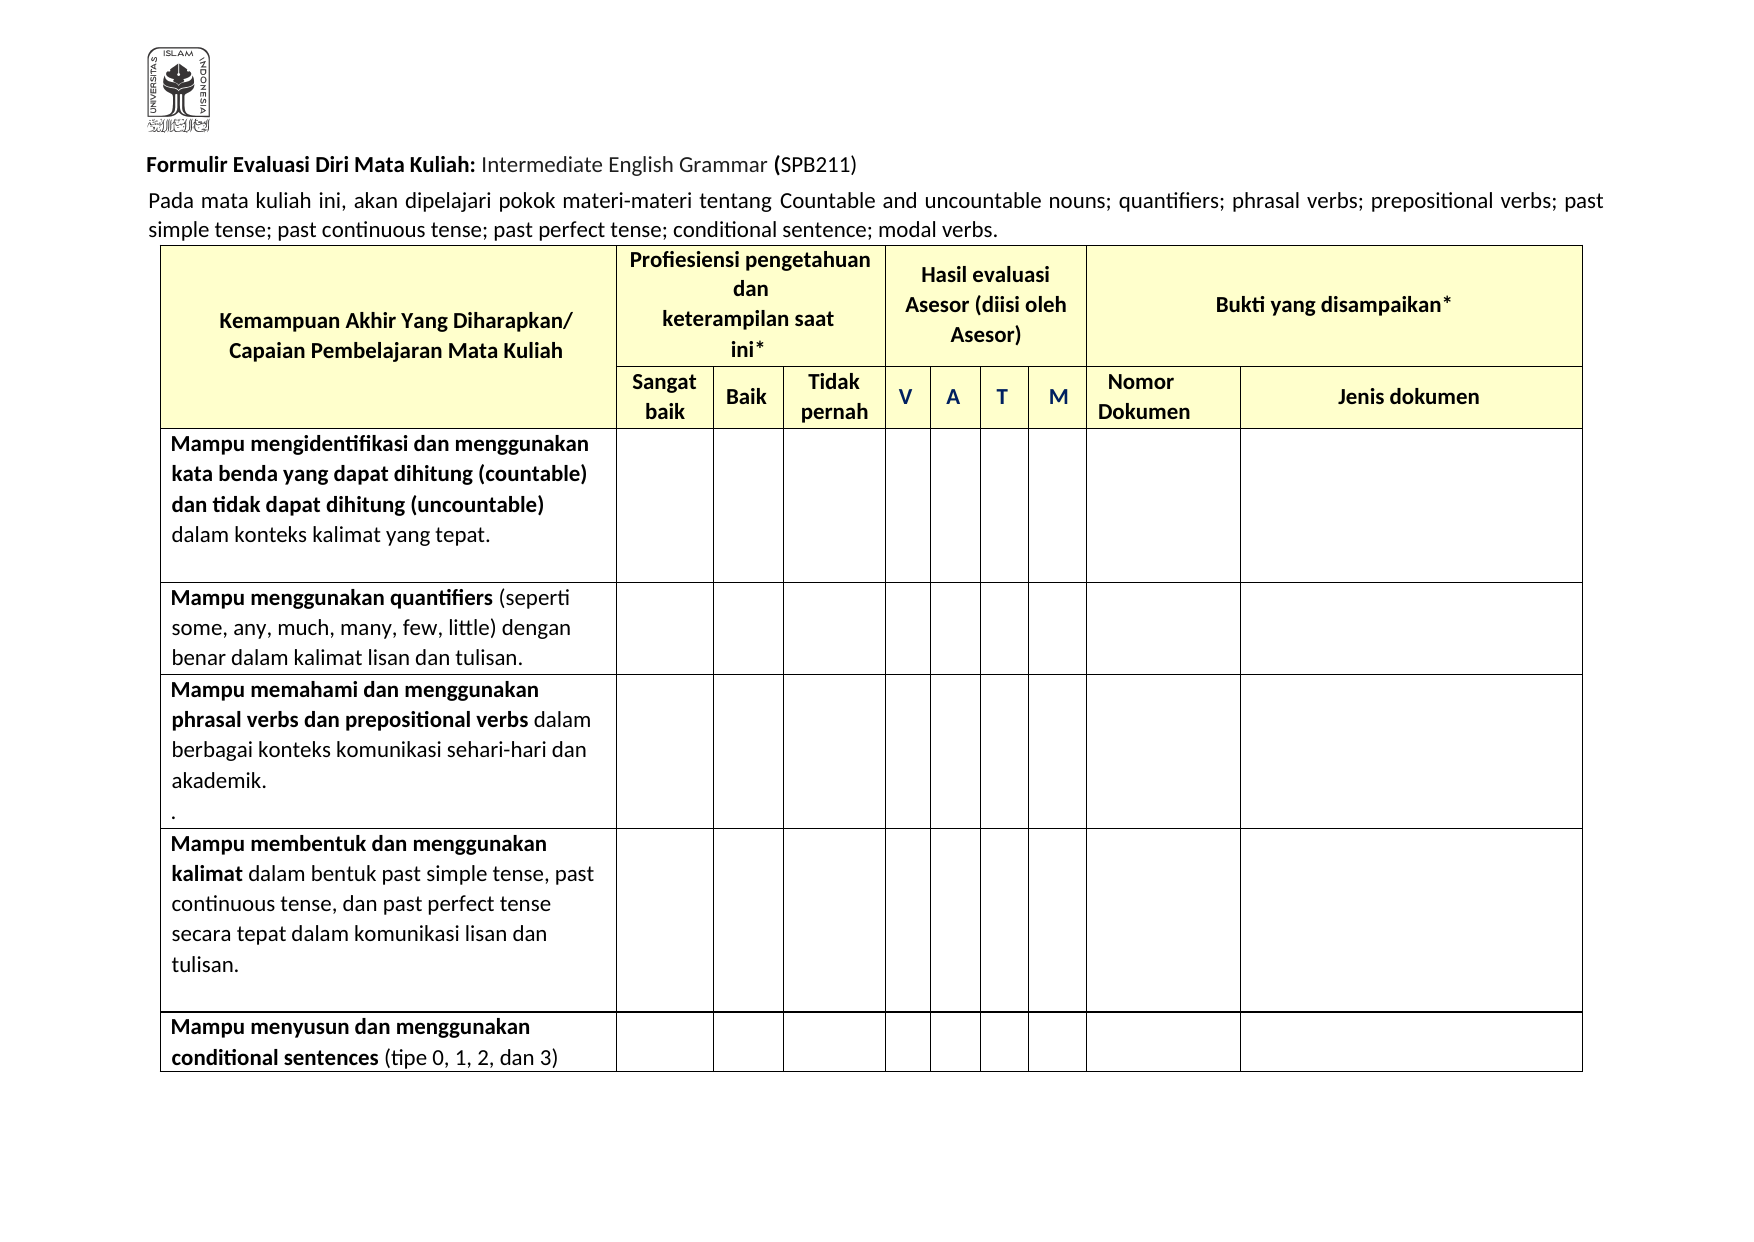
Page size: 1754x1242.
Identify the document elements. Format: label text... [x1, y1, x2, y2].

table_cell [1087, 675, 1240, 828]
table_cell [1241, 429, 1582, 582]
table_cell [886, 583, 930, 674]
table_cell Mampu mengidentifikasi dan menggunakan kata benda yang dapat dihitung (countable) dan tidak dapat dihitung (uncountable) dalam konteks kalimat yang tepat. [161, 429, 616, 582]
table_cell [784, 675, 885, 828]
table_cell Mampu menggunakan quantifiers (seperti some, any, much, many, few, little) dengan benar dalam kalimat lisan dan tulisan. [161, 583, 616, 674]
table_cell Mampu membentuk dan menggunakan kalimat dalam bentuk past simple tense, past continuous tense, dan past perfect tense secara tepat dalam komunikasi lisan dan tulisan. [161, 829, 616, 1011]
table_cell [886, 675, 930, 828]
table_cell [981, 829, 1028, 1011]
table_header Profiesiensi pengetahuan dan keterampilan saat ini* [617, 246, 885, 366]
table_cell Mampu memahami dan menggunakan phrasal verbs dan prepositional verbs dalam berbagai konteks komunikasi sehari-hari dan akademik. . [161, 675, 616, 828]
table_cell [1087, 583, 1240, 674]
text Formulir Evaluasi Diri Mata Kuliah: Intermediate English Grammar (SPB211) [146, 150, 481, 178]
table_cell [714, 1013, 783, 1071]
table_cell [931, 583, 980, 674]
table_cell [1241, 829, 1582, 1011]
table_cell [931, 429, 980, 582]
table_cell Mampu menyusun dan menggunakan conditional sentences (tipe 0, 1, 2, dan 3) untuk menyatakan kondisi dan akibat dalam berbagai situasi. [161, 1013, 616, 1071]
table_cell Jenis dokumen [1241, 367, 1582, 428]
table_cell [1087, 429, 1240, 582]
table_cell [617, 1013, 713, 1071]
table_header Hasil evaluasi Asesor (diisi oleh Asesor) [886, 246, 1086, 366]
table_cell [1241, 1013, 1582, 1071]
table_cell [617, 675, 713, 828]
table_cell [784, 1013, 885, 1071]
table_cell Baik [714, 367, 783, 428]
table_cell [714, 429, 783, 582]
table_cell [981, 583, 1028, 674]
table_cell [617, 583, 713, 674]
table_cell A [931, 367, 980, 428]
table_cell [784, 829, 885, 1011]
table_header Kemampuan Akhir Yang Diharapkan/ Capaian Pembelajaran Mata Kuliah [161, 246, 616, 428]
table_cell [981, 429, 1028, 582]
table_cell [1029, 829, 1086, 1011]
table_cell [784, 583, 885, 674]
table_cell [886, 429, 930, 582]
table_cell [617, 829, 713, 1011]
picture [130, 32, 227, 148]
table_cell [1241, 675, 1582, 828]
table_cell [1029, 429, 1086, 582]
table_cell M [1029, 367, 1086, 428]
table_cell [886, 1013, 930, 1071]
table_cell [714, 583, 783, 674]
table_cell [931, 829, 980, 1011]
table_cell [1087, 829, 1240, 1011]
table_cell [1087, 1013, 1240, 1071]
table_cell [714, 829, 783, 1011]
text Formulir Evaluasi Diri Mata Kuliah: Intermediate English Grammar (SPB211) [768, 150, 1607, 178]
text Pada mata kuliah ini, akan dipelajari pokok materi-materi tentang Countable and uncountable nouns; quantifiers; phrasal verbs; prepositional verbs; past simple tense; past continuous tense; past perfect tense; conditional sentence; modal verbs. [148, 186, 1605, 243]
table_cell Tidak pernah [784, 367, 885, 428]
table_cell V [886, 367, 930, 428]
table_cell [1029, 1013, 1086, 1071]
table_header Bukti yang disampaikan* [1087, 246, 1582, 366]
table_cell [1029, 675, 1086, 828]
table_cell [1241, 583, 1582, 674]
table_cell [931, 1013, 980, 1071]
table_cell [617, 429, 713, 582]
table_cell [931, 675, 980, 828]
table_cell [981, 675, 1028, 828]
table_cell [784, 429, 885, 582]
table_cell T [981, 367, 1028, 428]
table_cell Sangat baik [617, 367, 713, 428]
table_cell [1029, 583, 1086, 674]
table_cell [886, 829, 930, 1011]
table_cell [981, 1013, 1028, 1071]
table_cell Nomor Dokumen [1087, 367, 1240, 428]
table_cell [714, 675, 783, 828]
